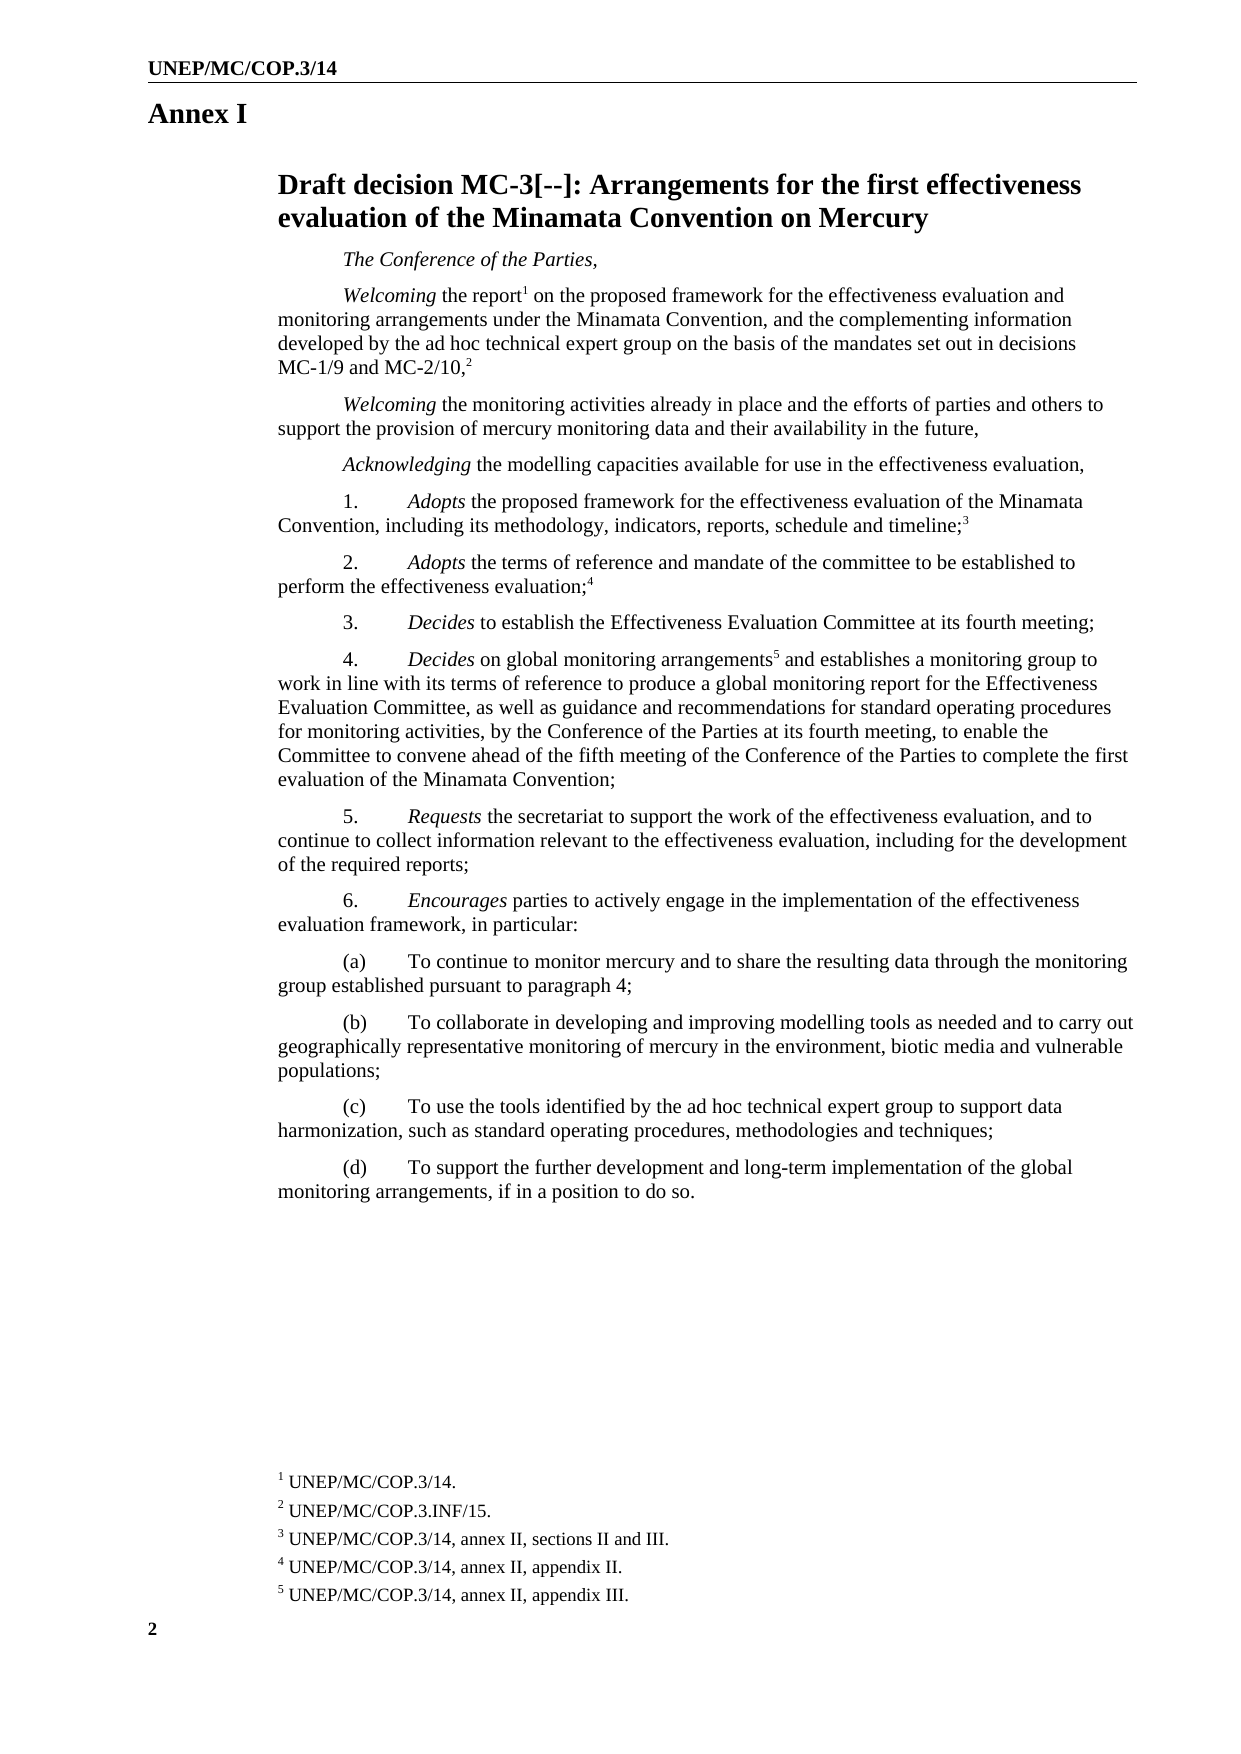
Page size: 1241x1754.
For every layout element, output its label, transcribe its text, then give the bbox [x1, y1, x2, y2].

text 1. Adopts the proposed framework for the effectiveness evaluation of the Minamata Convention, including its methodology, indicators, reports, schedule and timeline; [278, 489, 1137, 537]
text (d) To support the further development and long-term implementation of the global monitoring arrangements, if in a position to do so. [278, 1155, 1137, 1203]
text 2. Adopts the terms of reference and mandate of the committee to be established to perform the effectiveness evaluation; [278, 549, 1137, 598]
text 5. Requests the secretariat to support the work of the effectiveness evaluation, and to continue to collect information relevant to the effectiveness evaluation, including for the development of the required reports; [278, 804, 1137, 876]
text 6. Encourages parties to actively engage in the implementation of the effectiveness evaluation framework, in particular: [278, 888, 1137, 936]
text Welcoming the report on the proposed framework for the effectiveness evaluation and monitoring arrangements under the Minamata Convention, and the complementing information developed by the ad hoc technical expert group on the basis of the mandates set out in decisions MC-1/9 and MC-2/10, [278, 283, 1137, 379]
text Acknowledging the modelling capacities available for use in the effectiveness evaluation, [278, 452, 1137, 476]
text Welcoming the monitoring activities already in place and the efforts of parties and others to support the provision of mercury monitoring data and their availability in the future, [278, 392, 1137, 440]
text (b) To collaborate in developing and improving modelling tools as needed and to carry out geographically representative monitoring of mercury in the environment, biotic media and vulnerable populations; [278, 1009, 1137, 1082]
text 4. Decides on global monitoring arrangements and establishes a monitoring group to work in line with its terms of reference to produce a global monitoring report for the Effectiveness Evaluation Committee, as well as guidance and recommendations for standard operating procedures for monitoring activities, by the Conference of the Parties at its fourth meeting, to enable the Committee to convene ahead of the fifth meeting of the Conference of the Parties to complete the first evaluation of the Minamata Convention; [278, 647, 1137, 791]
text (a) To continue to monitor mercury and to share the resulting data through the monitoring group established pursuant to paragraph 4; [278, 949, 1137, 997]
text The Conference of the Parties, [278, 246, 1137, 271]
text 3. Decides to establish the Effectiveness Evaluation Committee at its fourth meeting; [278, 610, 1137, 634]
text (c) To use the tools identified by the ad hoc technical expert group to support data harmonization, such as standard operating procedures, methodologies and techniques; [278, 1094, 1137, 1142]
text Annex I [148, 96, 1137, 129]
title Draft decision MC-3[--]: Arrangements for the first effectiveness evaluation of the Minamata Convention on Mercury [278, 167, 1137, 234]
